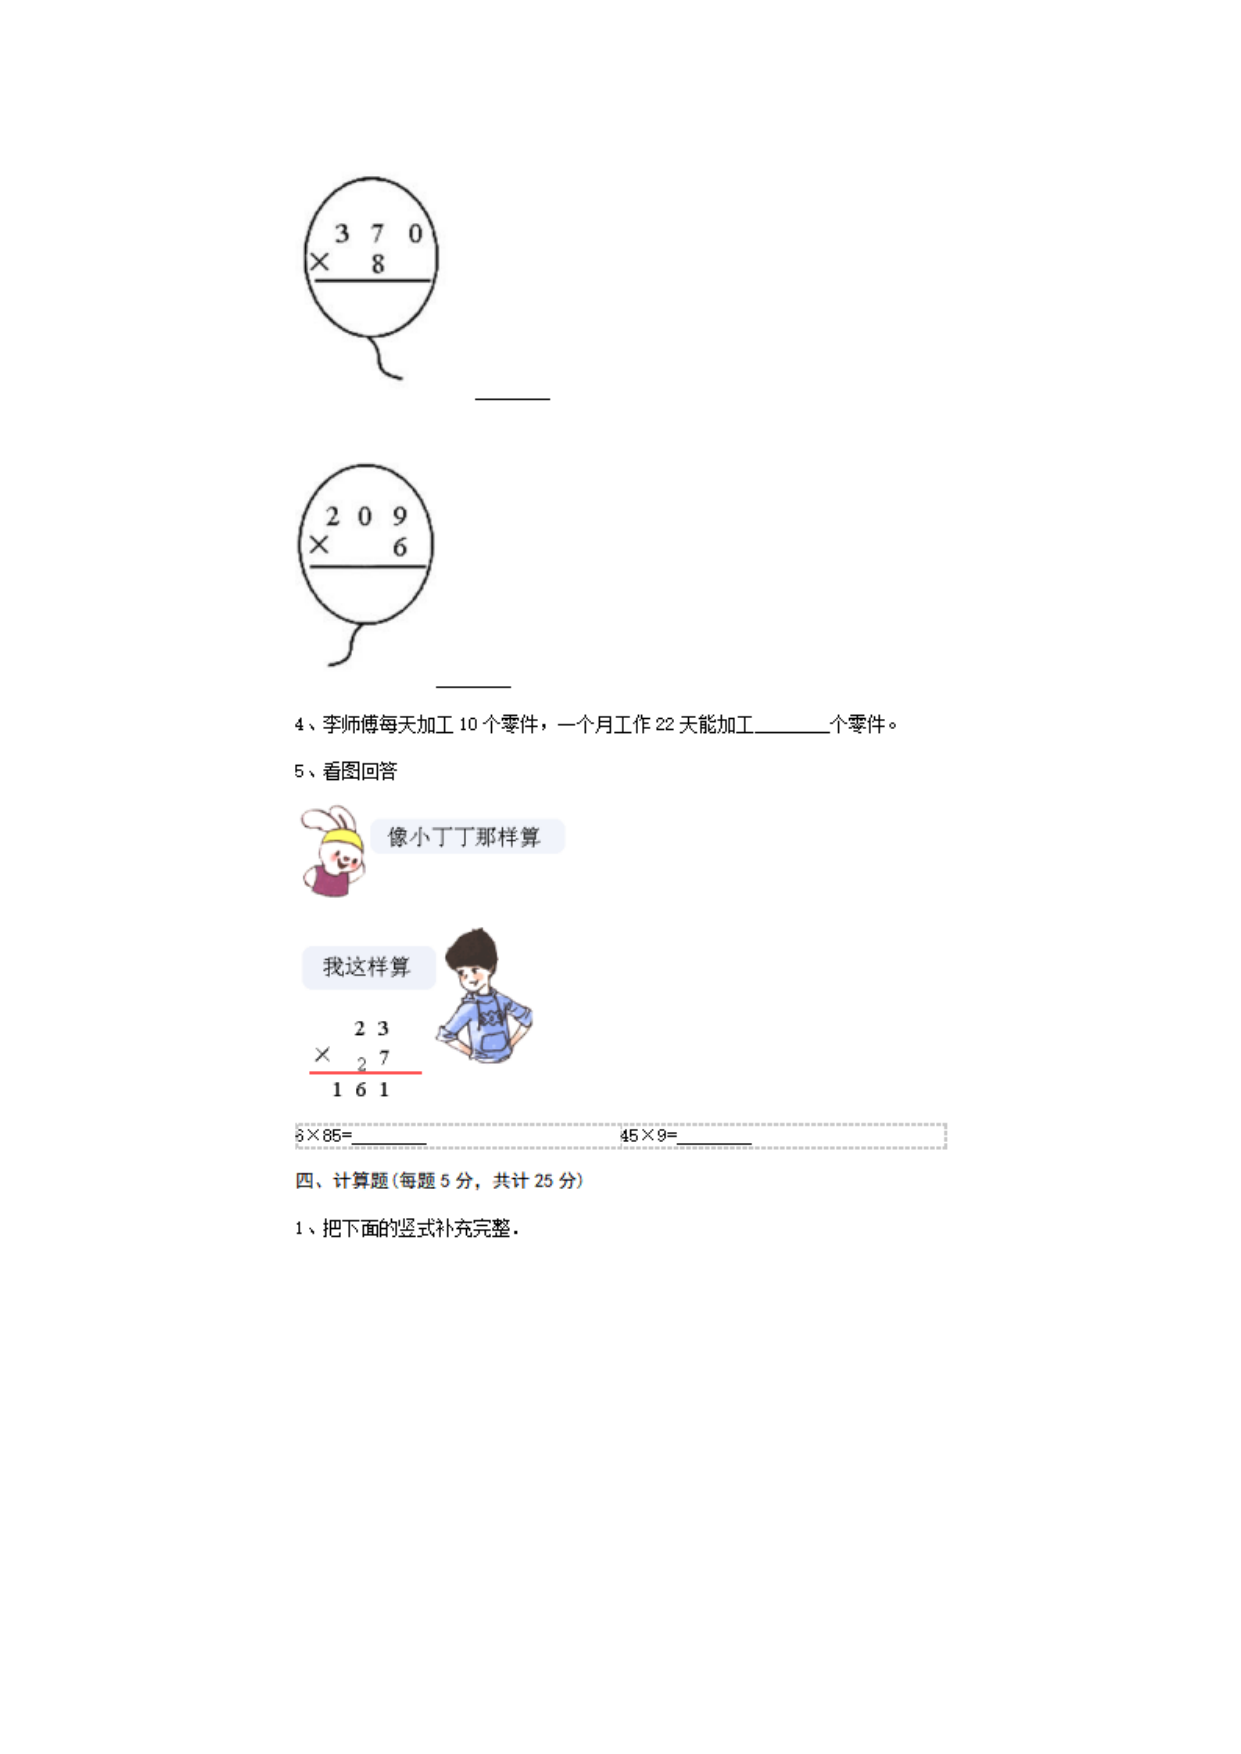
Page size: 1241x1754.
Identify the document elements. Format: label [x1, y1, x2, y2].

picture [244, 162, 996, 1239]
